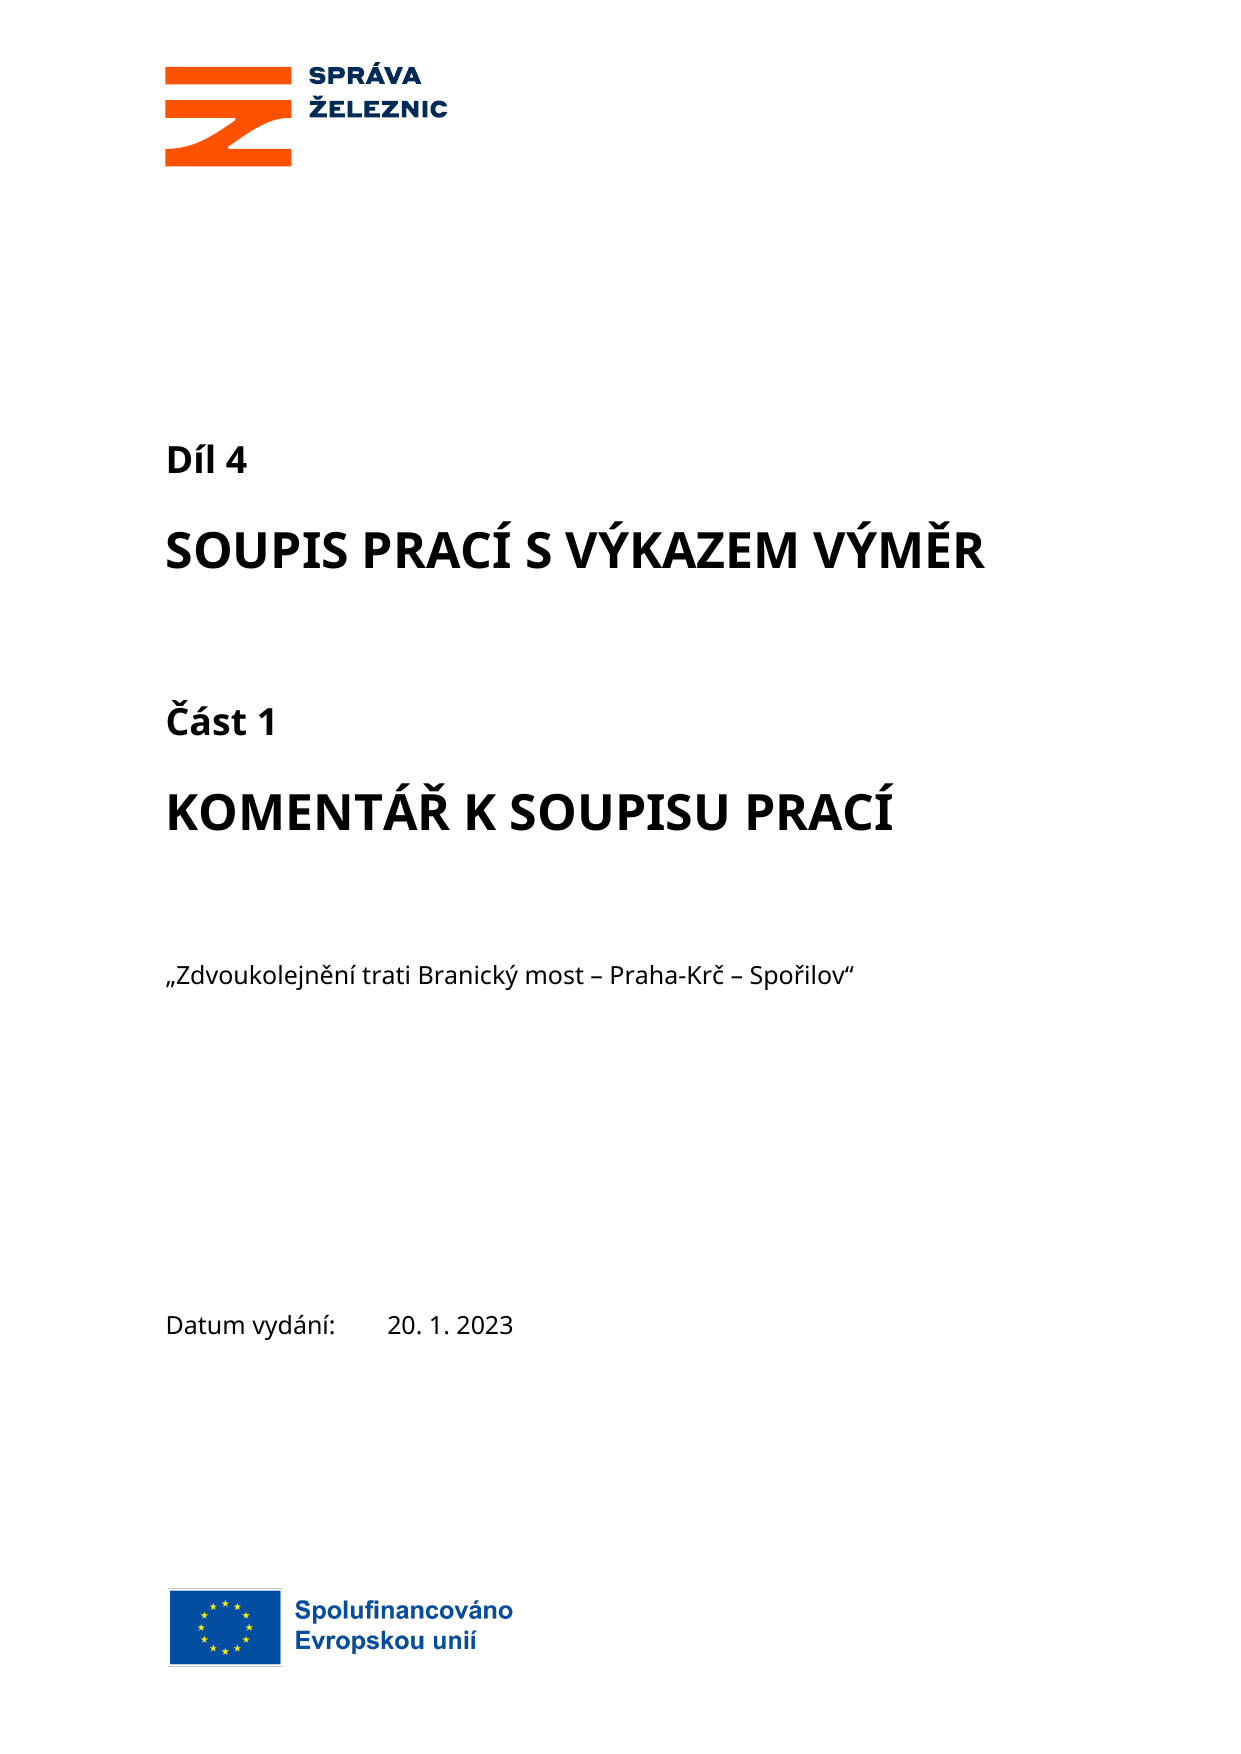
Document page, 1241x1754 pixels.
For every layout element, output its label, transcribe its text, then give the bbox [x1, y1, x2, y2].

text SOUPIS PRACÍ S VÝKAZEM VÝMĚR [165, 514, 1075, 583]
text Datum vydání: 20. 1. 2023 [165, 1307, 1075, 1341]
text Část 1 [165, 696, 1075, 747]
text KOMENTÁŘ K SOUPISU PRACÍ [165, 777, 1075, 845]
picture [165, 1586, 561, 1669]
text Díl 4 [165, 433, 1075, 484]
